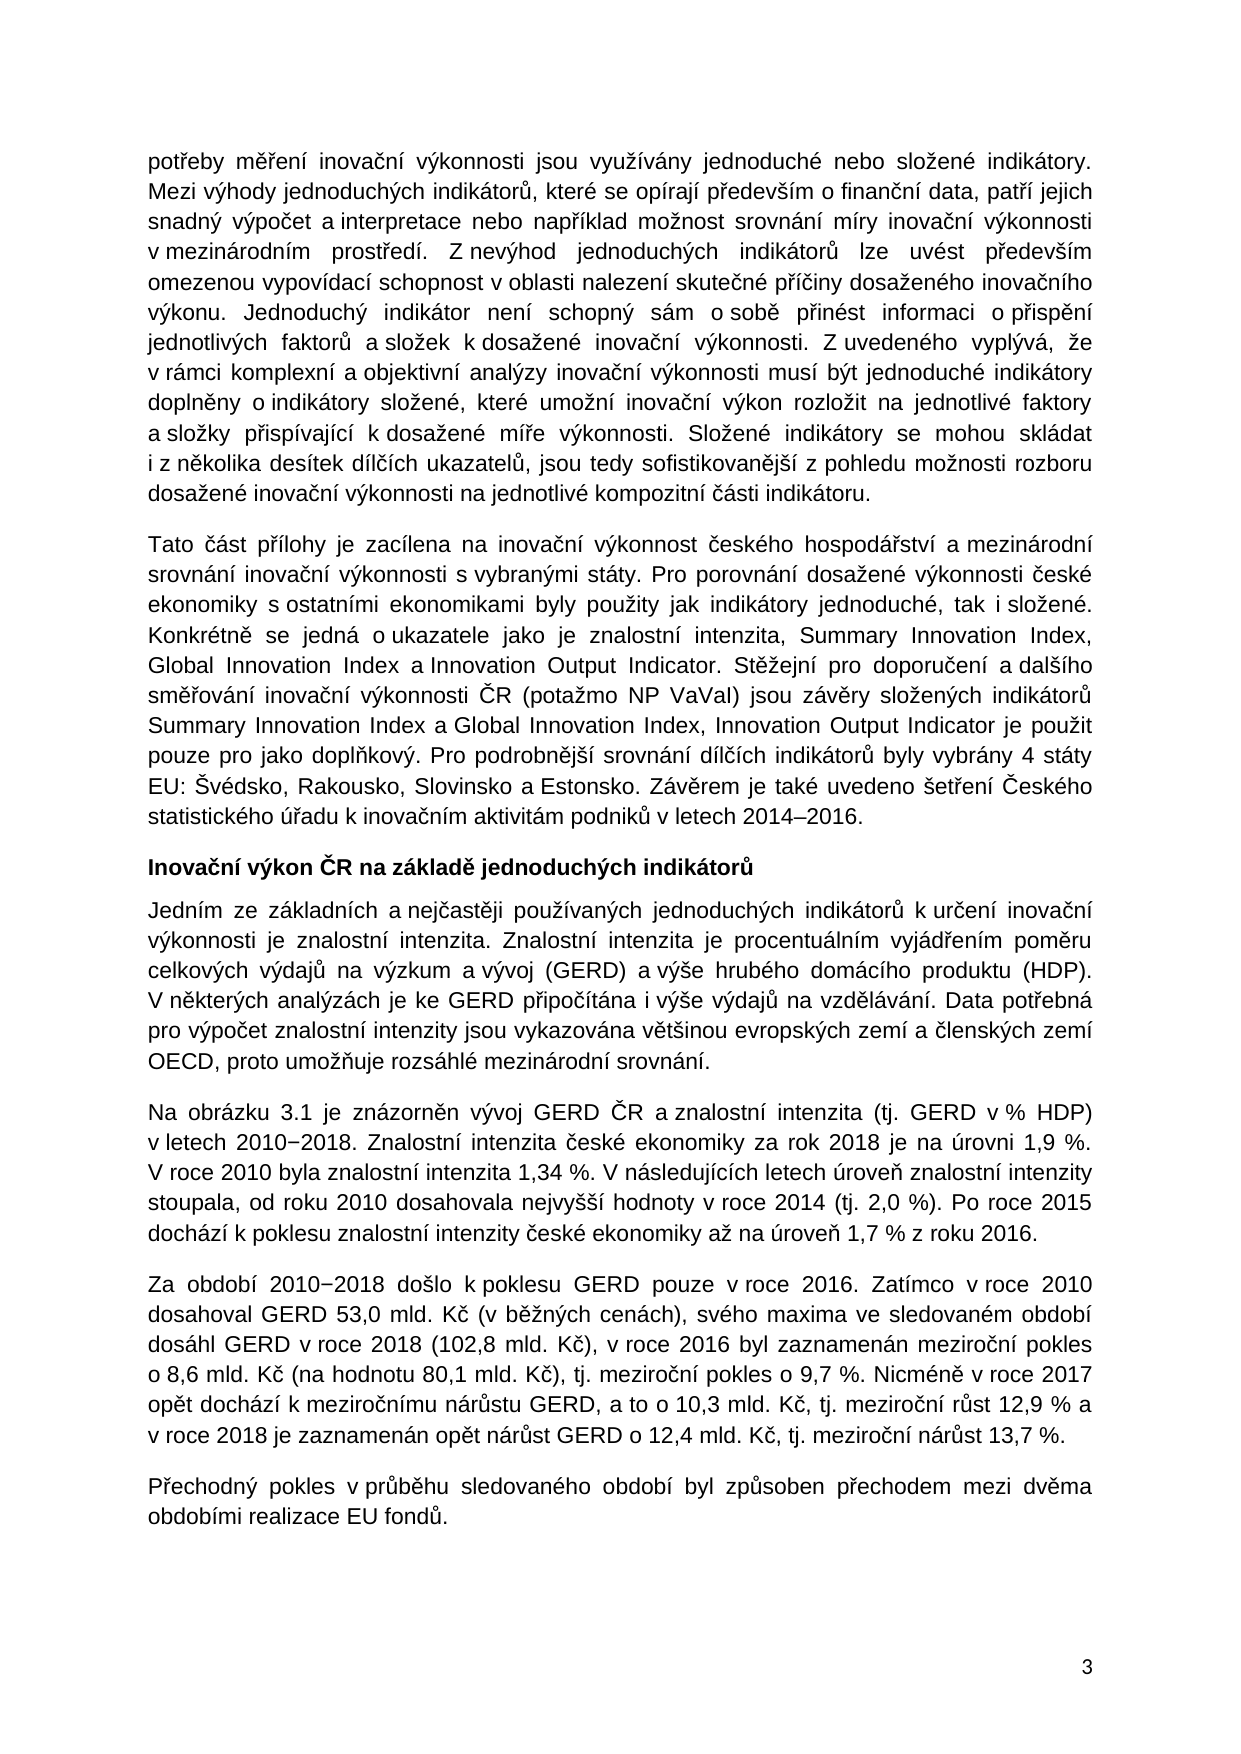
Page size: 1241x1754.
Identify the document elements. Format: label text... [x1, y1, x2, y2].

text Přechodný pokles v průběhu sledovaného období byl způsoben přechodem mezi dvěma obdobími realizace EU fondů. [148, 1473, 1093, 1529]
text Za období 2010−2018 došlo k poklesu GERD pouze v roce 2016. Zatímco v roce 2010 dosahoval GERD 53,0 mld. Kč (v běžných cenách), svého maxima ve sledovaném období dosáhl GERD v roce 2018 (102,8 mld. Kč), v roce 2016 byl zaznamenán meziroční pokles o 8,6 mld. Kč (na hodnotu 80,1 mld. Kč), tj. meziroční pokles o 9,7 %. Nicméně v roce 2017 opět dochází k meziročnímu nárůstu GERD, a to o 10,3 mld. Kč, tj. meziroční růst 12,9 % a v roce 2018 je zaznamenán opět nárůst GERD o 12,4 mld. Kč, tj. meziroční nárůst 13,7 %. [148, 1271, 1093, 1448]
list Inovační výkon ČR na základě jednoduchých indikátorů [148, 854, 1093, 880]
text Tato část přílohy je zacílena na inovační výkonnost českého hospodářství a mezinárodní srovnání inovační výkonnosti s vybranými státy. Pro porovnání dosažené výkonnosti české ekonomiky s ostatními ekonomikami byly použity jak indikátory jednoduché, tak i složené. Konkrétně se jedná o ukazatele jako je znalostní intenzita, Summary Innovation Index, Global Innovation Index a Innovation Output Indicator. Stěžejní pro doporučení a dalšího směřování inovační výkonnosti ČR (potažmo NP VaVaI) jsou závěry složených indikátorů Summary Innovation Index a Global Innovation Index, Innovation Output Indicator je použit pouze pro jako doplňkový. Pro podrobnější srovnání dílčích indikátorů byly vybrány 4 státy EU: Švédsko, Rakousko, Slovinsko a Estonsko. Závěrem je také uvedeno šetření Českého statistického úřadu k inovačním aktivitám podniků v letech 2014–2016. [148, 531, 1093, 829]
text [148, 148, 1093, 506]
text Na obrázku 3.1 je znázorněn vývoj GERD ČR a znalostní intenzita (tj. GERD v % HDP) v letech 2010−2018. Znalostní intenzita české ekonomiky za rok 2018 je na úrovni 1,9 %. V roce 2010 byla znalostní intenzita 1,34 %. V následujících letech úroveň znalostní intenzity stoupala, od roku 2010 dosahovala nejvyšší hodnoty v roce 2014 (tj. 2,0 %). Po roce 2015 dochází k poklesu znalostní intenzity české ekonomiky až na úroveň 1,7 % z roku 2016. [148, 1099, 1093, 1246]
text Jedním ze základních a nejčastěji používaných jednoduchých indikátorů k určení inovační výkonnosti je znalostní intenzita. Znalostní intenzita je procentuálním vyjádřením poměru celkových výdajů na výzkum a vývoj (GERD) a výše hrubého domácího produktu (HDP). V některých analýzách je ke GERD připočítána i výše výdajů na vzdělávání. Data potřebná pro výpočet znalostní intenzity jsou vykazována většinou evropských zemí a členských zemí OECD, proto umožňuje rozsáhlé mezinárodní srovnání. [148, 897, 1093, 1074]
